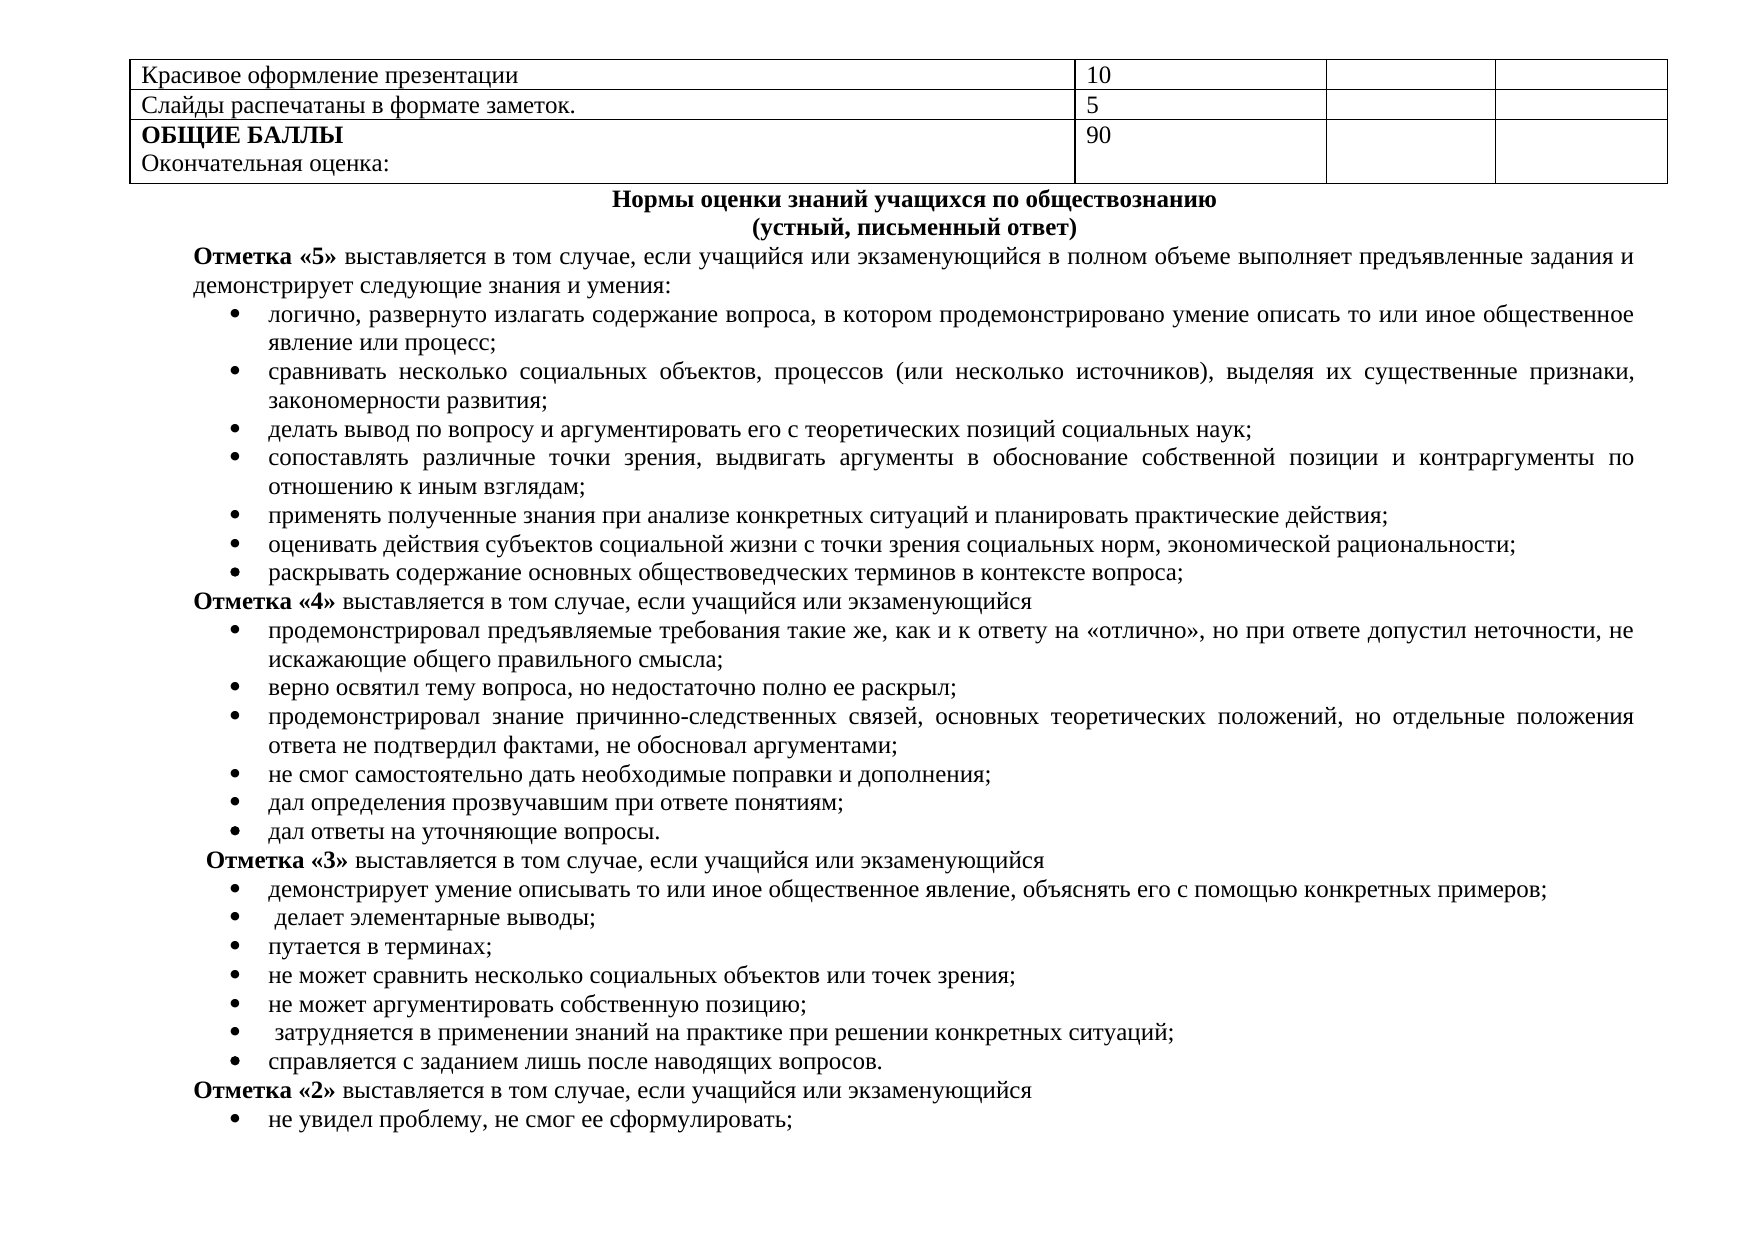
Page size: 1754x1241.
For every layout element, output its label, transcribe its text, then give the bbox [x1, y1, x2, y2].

table_cell 90 [1076, 120, 1326, 183]
list сравнивать несколько социальных объектов, процессов (или несколько источников), выделяя их существенные признаки, закономерности развития; [231, 356, 1636, 414]
table_cell [1496, 120, 1667, 183]
list сопоставлять различные точки зрения, выдвигать аргументы в обоснование собственной позиции и контраргументы по отношению к иным взглядам; [231, 442, 1636, 500]
list делать вывод по вопросу и аргументировать его с теоретических позиций социальных наук; [231, 414, 1636, 442]
list дал ответы на уточняющие вопросы. [231, 816, 1636, 845]
list затрудняется в применении знаний на практике при решении конкретных ситуаций; [231, 1017, 1636, 1046]
list продемонстрировал предъявляемые требования такие же, как и к ответу на «отлично», но при ответе допустил неточности, не искажающие общего правильного смысла; [231, 615, 1636, 672]
table_cell [1327, 90, 1495, 119]
table_cell Красивое оформление презентации [131, 60, 1074, 89]
list логично, развернуто излагать содержание вопроса, в котором продемонстрировано умение описать то или иное общественное явление или процесс; [231, 299, 1636, 356]
text Отметка «3» выставляется в том случае, если учащийся или экзаменующийся [193, 845, 1636, 874]
list не увидел проблему, не смог ее сформулировать; [231, 1104, 1636, 1132]
text Отметка «5» выставляется в том случае, если учащийся или экзаменующийся в полном объеме выполняет предъявленные задания и демонстрирует следующие знания и умения: [193, 241, 1636, 299]
list оценивать действия субъектов социальной жизни с точки зрения социальных норм, экономической рациональности; [231, 529, 1636, 557]
table_cell ОБЩИЕ БАЛЛЫ Окончательная оценка: [131, 120, 1074, 183]
list делает элементарные выводы; [231, 902, 1636, 931]
table_cell 10 [1076, 60, 1326, 89]
table_cell [1496, 60, 1667, 89]
list не смог самостоятельно дать необходимые поправки и дополнения; [231, 759, 1636, 787]
table_cell [1496, 90, 1667, 119]
text (устный, письменный ответ) [193, 212, 1636, 241]
table_cell 5 [1076, 90, 1326, 119]
text Отметка «4» выставляется в том случае, если учащийся или экзаменующийся [193, 586, 1636, 615]
list не может сравнить несколько социальных объектов или точек зрения; [231, 960, 1636, 989]
list раскрывать содержание основных обществоведческих терминов в контексте вопроса; [231, 557, 1636, 586]
list путается в терминах; [231, 931, 1636, 960]
table_cell [1327, 60, 1495, 89]
table_cell [1327, 120, 1495, 183]
text Нормы оценки знаний учащихся по обществознанию [193, 184, 1636, 212]
list верно освятил тему вопроса, но недостаточно полно ее раскрыл; [231, 672, 1636, 701]
list применять полученные знания при анализе конкретных ситуаций и планировать практические действия; [231, 500, 1636, 529]
list продемонстрировал знание причинно-следственных связей, основных теоретических положений, но отдельные положения ответа не подтвердил фактами, не обосновал аргументами; [231, 701, 1636, 759]
list справляется с заданием лишь после наводящих вопросов. [231, 1046, 1636, 1075]
list не может аргументировать собственную позицию; [231, 989, 1636, 1017]
table_cell Слайды распечатаны в формате заметок. [131, 90, 1074, 119]
text Отметка «2» выставляется в том случае, если учащийся или экзаменующийся [193, 1075, 1636, 1104]
list демонстрирует умение описывать то или иное общественное явление, объяснять его с помощью конкретных примеров; [231, 874, 1636, 902]
list дал определения прозвучавшим при ответе понятиям; [231, 787, 1636, 816]
